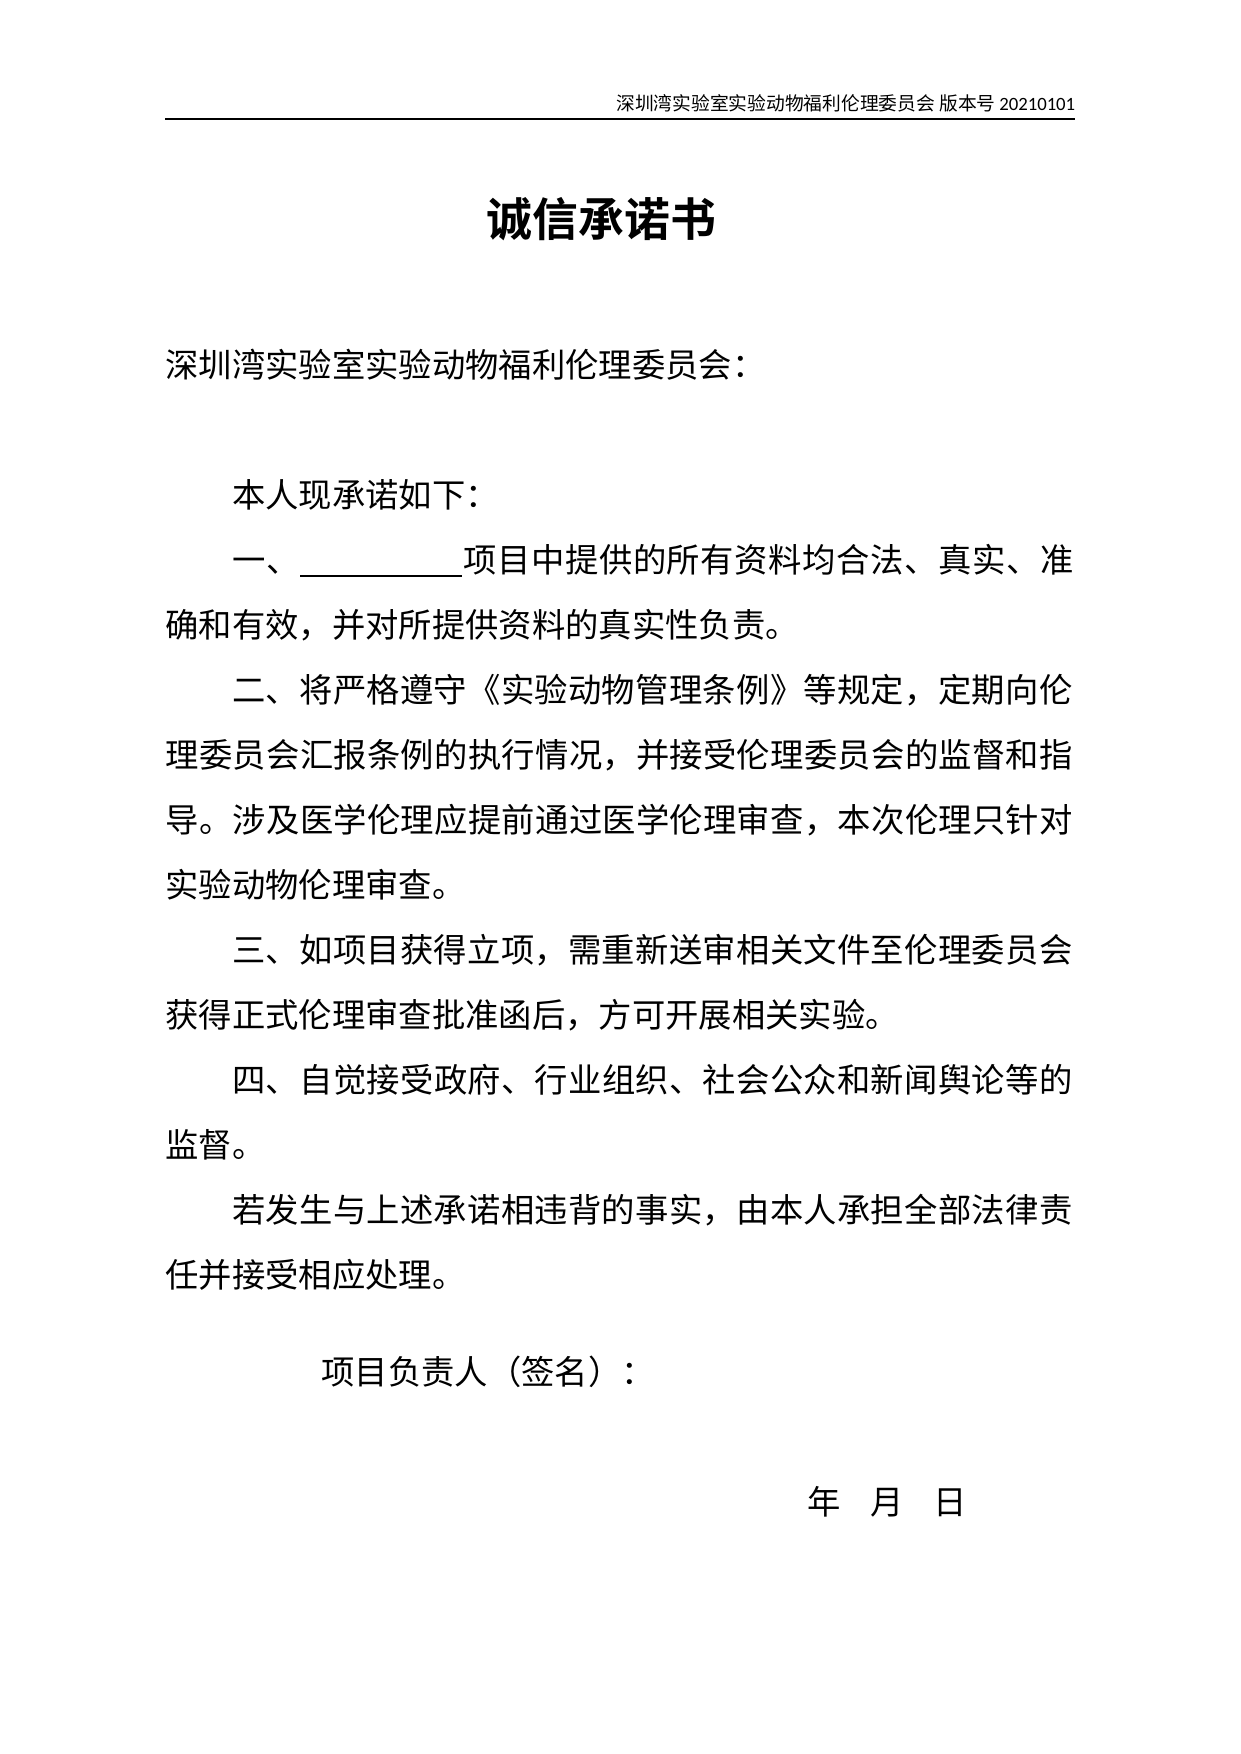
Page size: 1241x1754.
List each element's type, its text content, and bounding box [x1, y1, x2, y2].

text 四、自觉接受政府、行业组织、社会公众和新闻舆论等的监督。 [165, 1045, 1075, 1175]
text 三、如项目获得立项，需重新送审相关文件至伦理委员会，获得正式伦理审查批准函后，方可开展相关实验。 [165, 915, 1075, 1045]
text 深圳湾实验室实验动物福利伦理委员会： [165, 330, 1075, 395]
text 诚信承诺书 [165, 168, 1097, 265]
text 本人现承诺如下： [165, 460, 1075, 525]
text 项目负责人（签名）： [165, 1338, 1075, 1403]
text 二、将严格遵守《实验动物管理条例》等规定，定期向伦理委员会汇报条例的执行情况，并接受伦理委员会的监督和指导。涉及医学伦理应提前通过医学伦理审查，本次伦理只针对实验动物伦理审查。 [165, 655, 1075, 915]
text 若发生与上述承诺相违背的事实，由本人承担全部法律责任并接受相应处理。 [165, 1175, 1075, 1305]
text 年 月 日 [165, 1468, 1075, 1533]
text 一、 项目中提供的所有资料均合法、真实、准确和有效，并对所提供资料的真实性负责。 [165, 525, 1075, 655]
